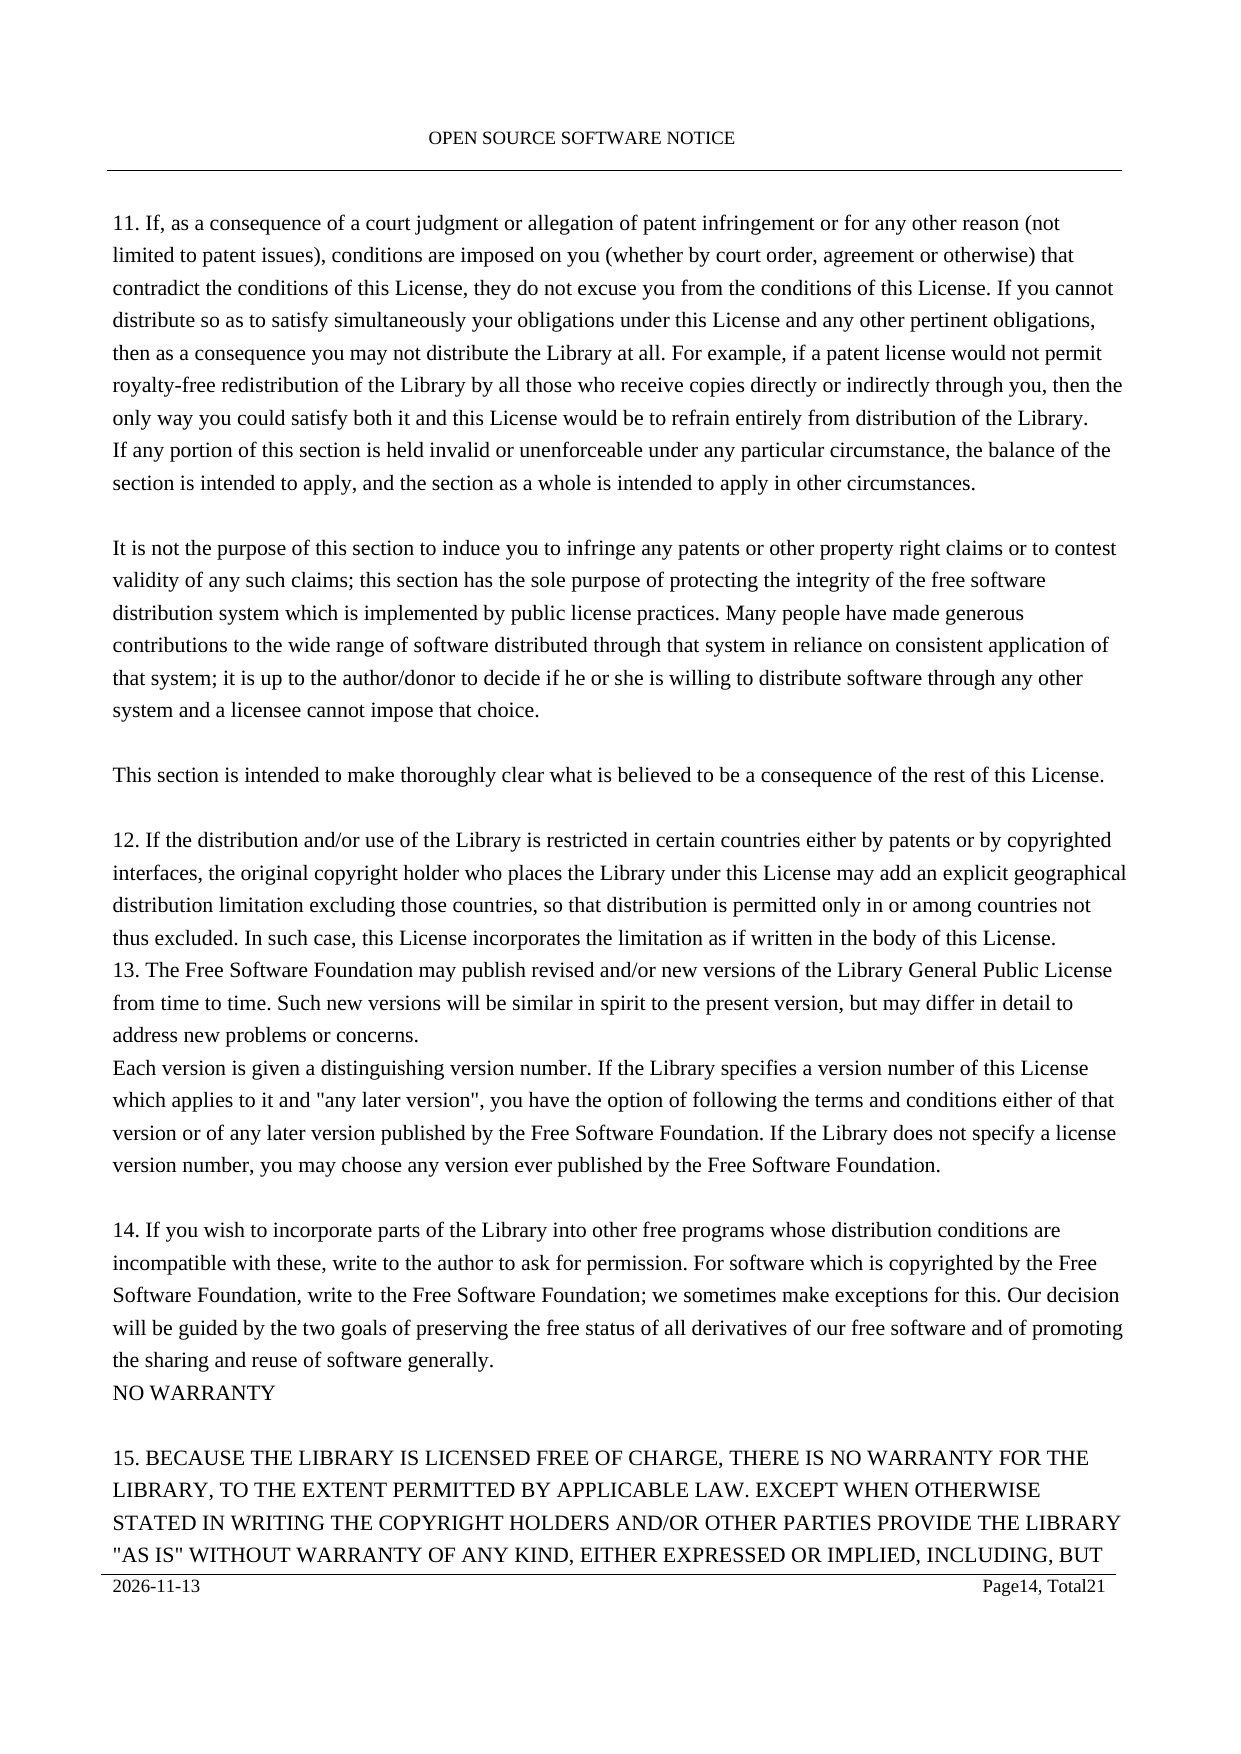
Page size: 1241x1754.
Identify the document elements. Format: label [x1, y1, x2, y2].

text [112, 206, 1128, 1571]
